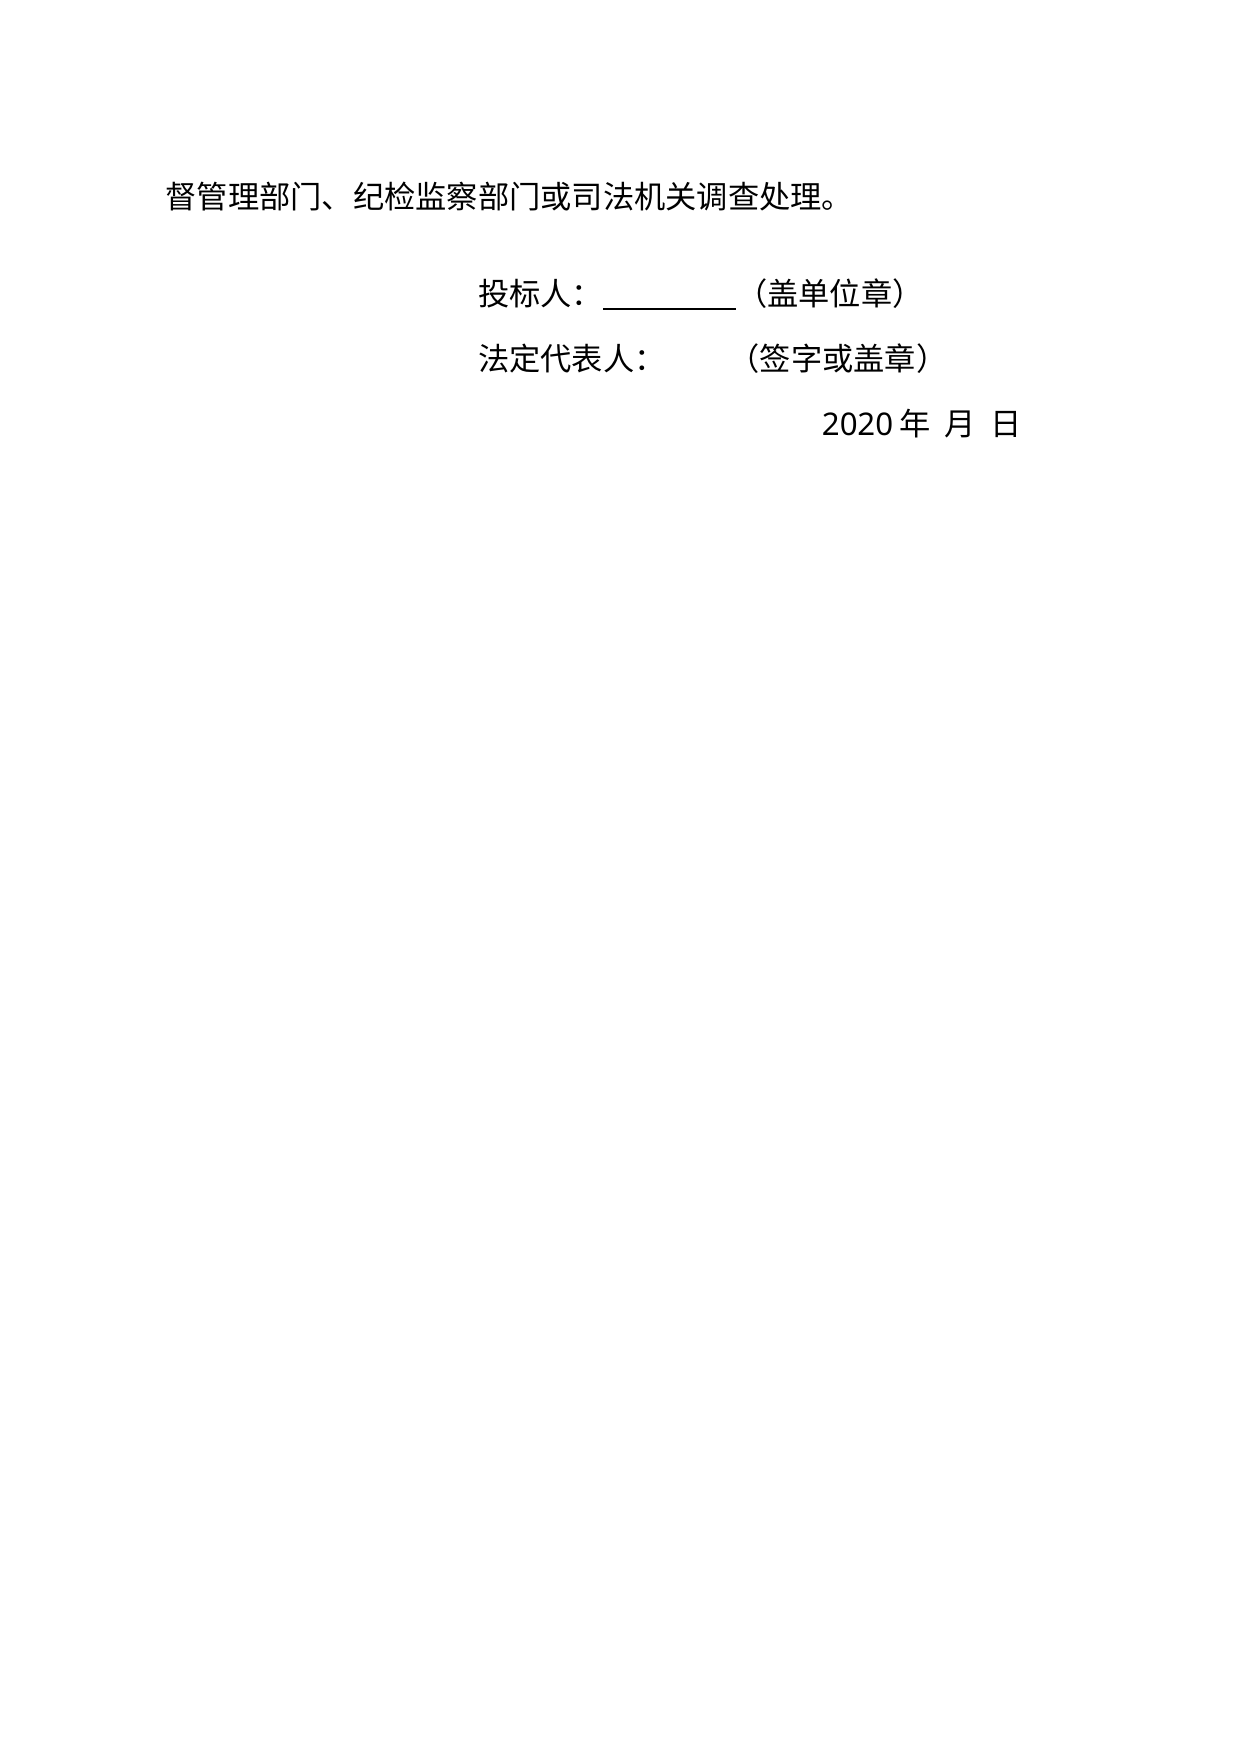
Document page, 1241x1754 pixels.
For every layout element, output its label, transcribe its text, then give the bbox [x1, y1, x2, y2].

text 2020年 月 日 [165, 389, 1093, 454]
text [165, 162, 1093, 227]
text 投标人： （盖单位章） [165, 259, 1093, 324]
text 法定代表人： （签字或盖章） [165, 324, 1093, 389]
